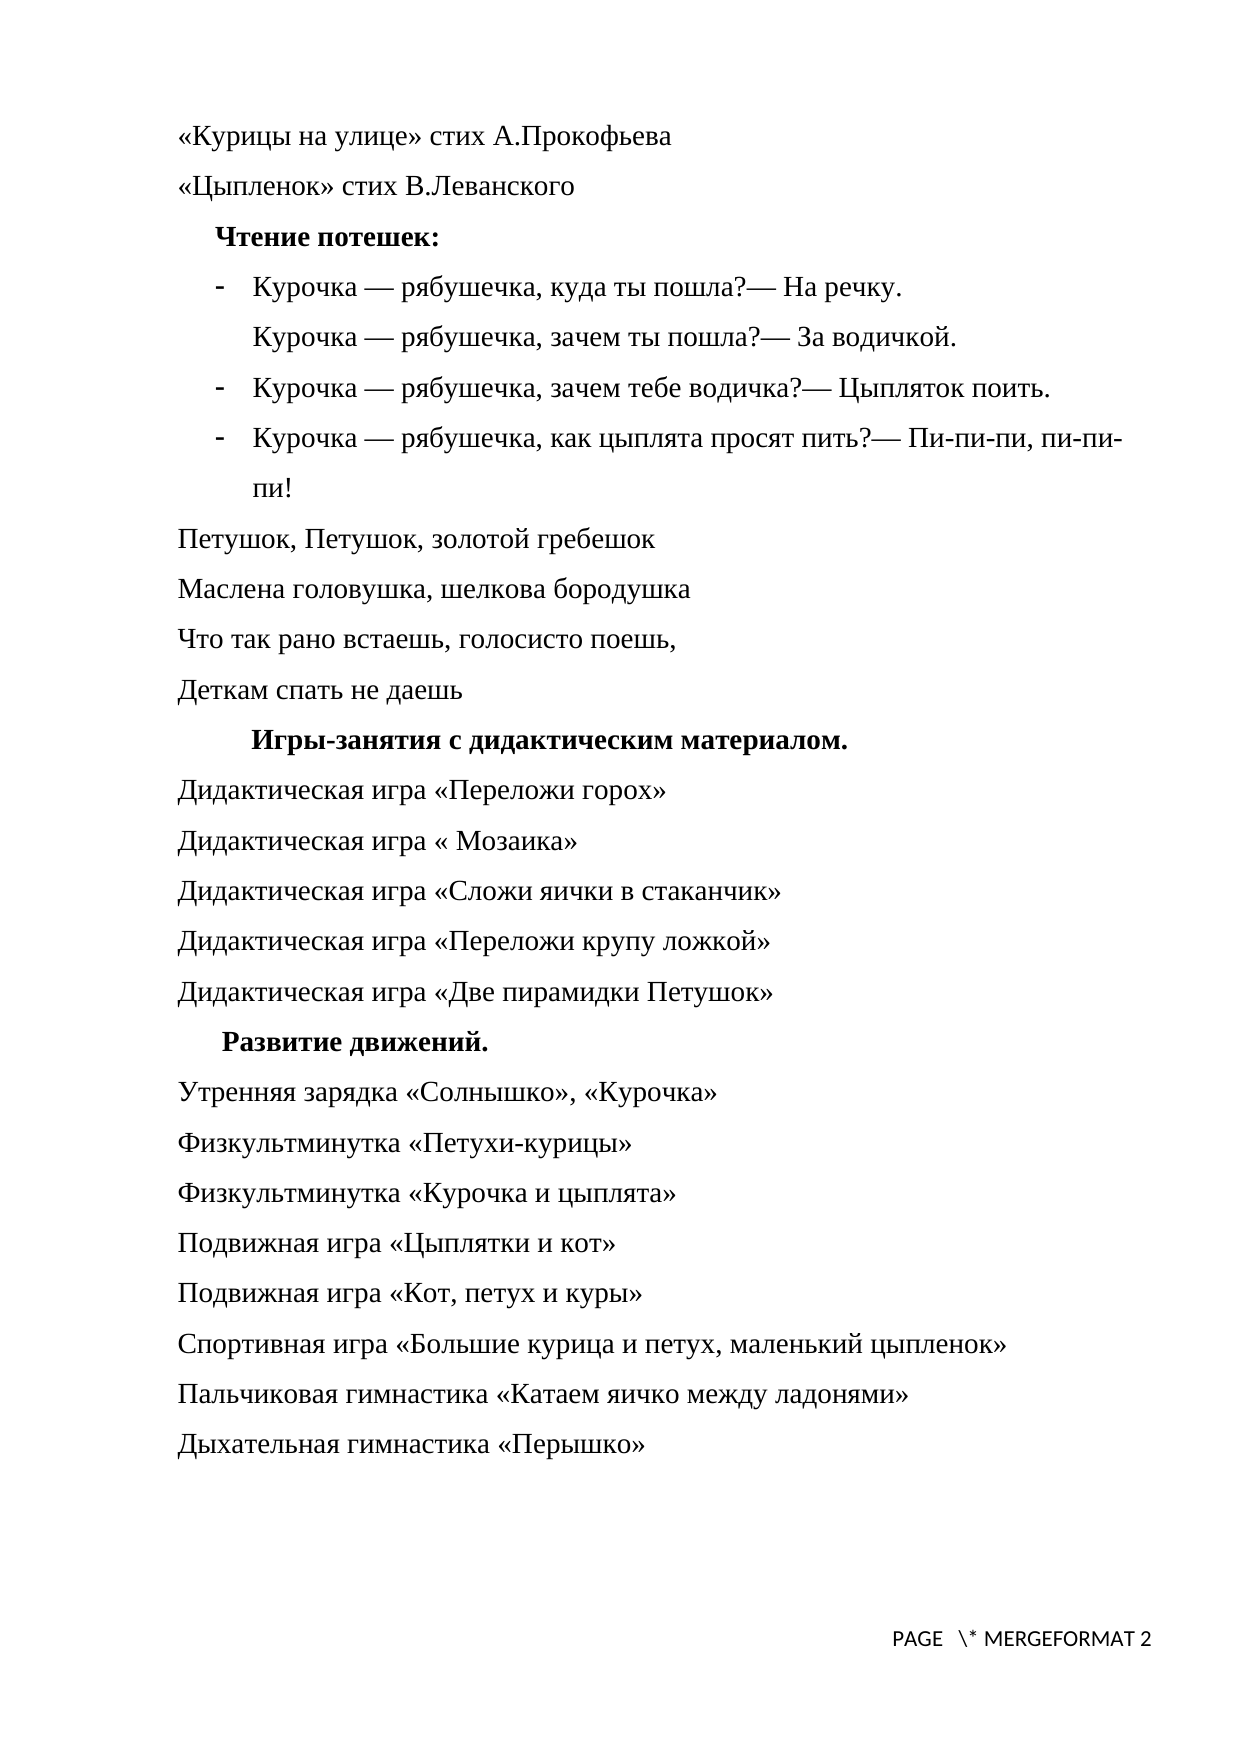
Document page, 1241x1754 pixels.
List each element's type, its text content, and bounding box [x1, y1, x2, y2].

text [177, 118, 1152, 202]
text Игры-занятия с дидактическим материалом. Дидактическая игра «Переложи горох» Дидактическая игра « Мозаика» Дидактическая игра «Сложи яички в стаканчик» Дидактическая игра «Переложи крупу ложкой» Дидактическая игра «Две пирамидки Петушок» [177, 722, 1152, 1007]
list Курочка — рябушечка, зачем тебе водичка?— Цыпляток поить. [215, 370, 1152, 403]
list Курочка — рябушечка, куда ты пошла?— На речку. Курочка — рябушечка, зачем ты пошла?— За водичкой. [215, 269, 1152, 353]
text Чтение потешек: [177, 219, 1152, 252]
text Развитие движений. Утренняя зарядка «Солнышко», «Курочка» Физкультминутка «Петухи-курицы» Физкультминутка «Курочка и цыплята» Подвижная игра «Цыплятки и кот» Подвижная игра «Кот, петух и куры» Спортивная игра «Большие курица и петух, маленький цыпленок» Пальчиковая гимнастика «Катаем яичко между ладонями» Дыхательная гимнастика «Перышко» [177, 1024, 1152, 1502]
text Петушок, Петушок, золотой гребешок Маслена головушка, шелкова бородушка Что так рано встаешь, голосисто поешь, Деткам спать не даешь [177, 521, 1152, 705]
list Курочка — рябушечка, как цыплята просят пить?— Пи-пи-пи, пи-пи-пи! [215, 420, 1152, 504]
